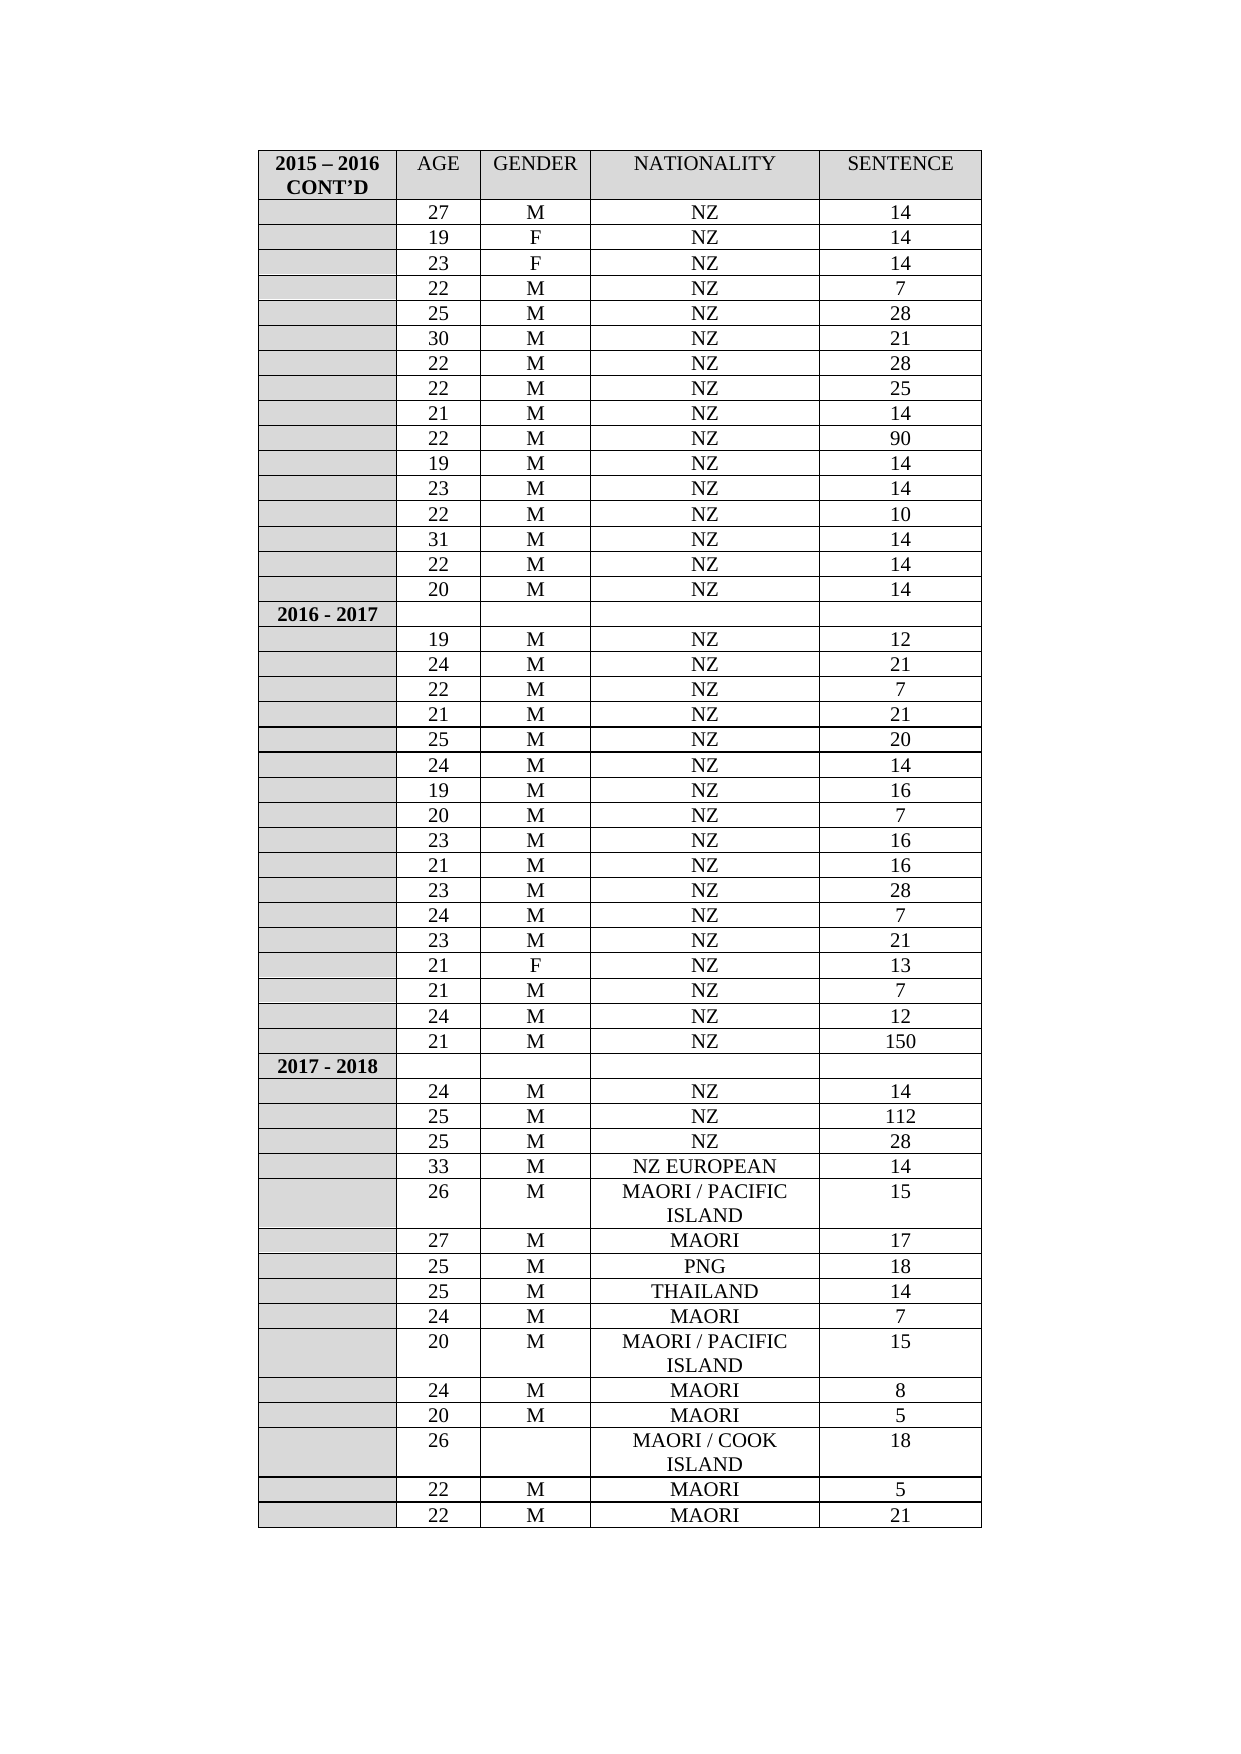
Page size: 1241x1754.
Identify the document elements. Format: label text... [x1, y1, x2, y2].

table_cell M [481, 1179, 590, 1227]
table_cell F [481, 225, 590, 249]
table_cell 27 [397, 1229, 480, 1252]
table_cell [259, 1329, 396, 1377]
table_cell M [481, 301, 590, 325]
table_cell M [481, 753, 590, 777]
table_cell NZ [591, 828, 819, 852]
table_cell 23 [397, 878, 480, 902]
table_cell [259, 552, 396, 576]
table_cell [259, 1129, 396, 1153]
table_cell 15 [820, 1329, 981, 1377]
table_cell 18 [820, 1428, 981, 1476]
table_cell [591, 1054, 819, 1078]
table_cell 21 [820, 652, 981, 676]
table_cell NZ [591, 677, 819, 701]
table_cell NZ [591, 326, 819, 350]
table_cell NZ [591, 1129, 819, 1153]
table_cell [259, 979, 396, 1002]
table_cell M [481, 501, 590, 526]
table_cell [259, 250, 396, 274]
table_cell M [481, 1129, 590, 1153]
table_cell 25 [397, 728, 480, 751]
table_cell [259, 803, 396, 827]
table_cell 23 [397, 250, 480, 274]
table_cell NZ [591, 451, 819, 475]
table_cell 21 [397, 401, 480, 425]
table_cell 24 [397, 903, 480, 927]
table_cell M [481, 326, 590, 350]
table_cell 7 [820, 903, 981, 927]
table_cell 21 [397, 702, 480, 726]
table_cell GENDER [481, 151, 590, 199]
table_cell 21 [397, 953, 480, 977]
table_cell NZ [591, 1079, 819, 1103]
table_cell [259, 1403, 396, 1427]
table_cell [259, 728, 396, 751]
table_cell [259, 527, 396, 551]
table_cell [481, 602, 590, 626]
table_cell M [481, 903, 590, 927]
table_cell 14 [820, 200, 981, 224]
table_cell MAORI [591, 1478, 819, 1501]
table_cell 22 [397, 351, 480, 375]
table_cell 12 [820, 627, 981, 651]
table_cell 90 [820, 426, 981, 450]
table_cell M [481, 1079, 590, 1103]
table_cell [259, 426, 396, 450]
table_cell 14 [820, 1279, 981, 1303]
table_cell 20 [397, 803, 480, 827]
table_cell M [481, 1154, 590, 1178]
table_cell 14 [820, 577, 981, 601]
table_cell M [481, 1254, 590, 1278]
table_cell M [481, 351, 590, 375]
table_cell M [481, 276, 590, 299]
table_cell M [481, 702, 590, 726]
table_cell MAORI [591, 1403, 819, 1427]
table_cell M [481, 1503, 590, 1527]
table_cell M [481, 577, 590, 601]
table_cell NZ EUROPEAN [591, 1154, 819, 1178]
table_cell M [481, 878, 590, 902]
table_cell 25 [397, 301, 480, 325]
table_cell [259, 1304, 396, 1328]
table_cell 14 [820, 250, 981, 274]
table_cell NZ [591, 225, 819, 249]
table_cell M [481, 376, 590, 400]
table_cell 16 [820, 853, 981, 877]
table_cell NZ [591, 1004, 819, 1028]
table_cell M [481, 1304, 590, 1328]
table_cell 2015 – 2016 CONT’D [259, 151, 396, 199]
table_cell M [481, 476, 590, 500]
table_cell 19 [397, 225, 480, 249]
table_cell NATIONALITY [591, 151, 819, 199]
table_cell 22 [397, 501, 480, 526]
table_cell F [481, 953, 590, 977]
table_cell 18 [820, 1254, 981, 1278]
table_cell 20 [397, 1329, 480, 1377]
table_cell 16 [820, 778, 981, 802]
table_cell 22 [397, 426, 480, 450]
table_cell 2016 - 2017 [259, 602, 396, 626]
table_cell 23 [397, 476, 480, 500]
table_cell [259, 878, 396, 902]
table_cell 19 [397, 778, 480, 802]
table_cell NZ [591, 878, 819, 902]
table_cell [259, 200, 396, 224]
table_cell [259, 953, 396, 977]
table_cell [259, 903, 396, 927]
table_cell 2017 - 2018 [259, 1054, 396, 1078]
table_cell NZ [591, 753, 819, 777]
table_cell AGE [397, 151, 480, 199]
table_cell 14 [820, 753, 981, 777]
table_cell 10 [820, 501, 981, 526]
table_cell 21 [820, 702, 981, 726]
table_cell 15 [820, 1179, 981, 1227]
table_cell 26 [397, 1428, 480, 1476]
table_cell 24 [397, 1378, 480, 1402]
table_cell M [481, 652, 590, 676]
table_cell M [481, 200, 590, 224]
table_cell [481, 1428, 590, 1476]
table_cell THAILAND [591, 1279, 819, 1303]
table_cell NZ [591, 577, 819, 601]
table_cell M [481, 728, 590, 751]
table_cell M [481, 1329, 590, 1377]
table_cell NZ [591, 501, 819, 526]
table_cell 7 [820, 1304, 981, 1328]
table_cell 16 [820, 828, 981, 852]
table_cell 8 [820, 1378, 981, 1402]
table_cell 14 [820, 476, 981, 500]
table_cell 25 [397, 1104, 480, 1128]
table_cell [259, 351, 396, 375]
table_cell 23 [397, 928, 480, 952]
table_cell 14 [820, 527, 981, 551]
table_cell NZ [591, 903, 819, 927]
table_cell M [481, 426, 590, 450]
table_cell [820, 602, 981, 626]
table_cell 22 [397, 677, 480, 701]
table_cell 5 [820, 1403, 981, 1427]
table_cell M [481, 828, 590, 852]
table_cell NZ [591, 250, 819, 274]
table_cell 25 [820, 376, 981, 400]
table_cell [259, 1004, 396, 1028]
table_cell 27 [397, 200, 480, 224]
table_cell 22 [397, 1478, 480, 1501]
table_cell 22 [397, 376, 480, 400]
table_cell 22 [397, 276, 480, 299]
table_cell M [481, 1279, 590, 1303]
table_cell [259, 301, 396, 325]
table_cell [259, 577, 396, 601]
table_cell M [481, 1403, 590, 1427]
table_cell NZ [591, 979, 819, 1002]
table_cell 28 [820, 1129, 981, 1153]
table_cell NZ [591, 351, 819, 375]
table_cell F [481, 250, 590, 274]
table_cell [259, 476, 396, 500]
table_cell M [481, 778, 590, 802]
table_cell 28 [820, 351, 981, 375]
table_cell M [481, 627, 590, 651]
table_cell M [481, 928, 590, 952]
table_cell 14 [820, 451, 981, 475]
table_cell 21 [820, 326, 981, 350]
table_cell MAORI [591, 1304, 819, 1328]
table_cell [259, 1229, 396, 1252]
table_cell [259, 451, 396, 475]
table_cell NZ [591, 853, 819, 877]
table_cell [259, 225, 396, 249]
table_cell NZ [591, 552, 819, 576]
table_cell NZ [591, 200, 819, 224]
table_cell [397, 602, 480, 626]
table_cell 7 [820, 276, 981, 299]
table_cell [259, 1029, 396, 1053]
table_cell NZ [591, 627, 819, 651]
table_cell 22 [397, 552, 480, 576]
table_cell [259, 1079, 396, 1103]
table_cell NZ [591, 426, 819, 450]
table_cell [259, 1428, 396, 1476]
table_cell NZ [591, 778, 819, 802]
table_cell M [481, 1229, 590, 1252]
table_cell 26 [397, 1179, 480, 1227]
table_cell 150 [820, 1029, 981, 1053]
table_cell NZ [591, 803, 819, 827]
table_cell 5 [820, 1478, 981, 1501]
table_cell [259, 702, 396, 726]
table_cell 22 [397, 1503, 480, 1527]
table_cell NZ [591, 527, 819, 551]
table_cell 14 [820, 1079, 981, 1103]
table_cell MAORI / COOK ISLAND [591, 1428, 819, 1476]
table_cell [259, 1378, 396, 1402]
table_cell [259, 1154, 396, 1178]
table_cell 28 [820, 301, 981, 325]
table_cell NZ [591, 276, 819, 299]
table_cell 33 [397, 1154, 480, 1178]
table_cell 20 [397, 577, 480, 601]
table_cell NZ [591, 401, 819, 425]
table_cell 7 [820, 803, 981, 827]
table_cell 25 [397, 1129, 480, 1153]
table_cell NZ [591, 301, 819, 325]
table_cell 19 [397, 451, 480, 475]
table_cell 24 [397, 652, 480, 676]
table_cell 7 [820, 979, 981, 1002]
table_cell 25 [397, 1279, 480, 1303]
table_cell MAORI [591, 1503, 819, 1527]
table_cell 23 [397, 828, 480, 852]
table_cell M [481, 527, 590, 551]
table_cell NZ [591, 702, 819, 726]
table_cell [591, 602, 819, 626]
table_cell [259, 677, 396, 701]
table_cell 13 [820, 953, 981, 977]
table_cell [259, 627, 396, 651]
table_cell [259, 1104, 396, 1128]
table_cell 14 [820, 225, 981, 249]
table_cell [259, 276, 396, 299]
table_cell 7 [820, 677, 981, 701]
table_cell MAORI / PACIFIC ISLAND [591, 1329, 819, 1377]
table_cell [259, 1279, 396, 1303]
table_cell NZ [591, 652, 819, 676]
table_cell SENTENCE [820, 151, 981, 199]
table_cell NZ [591, 376, 819, 400]
table_cell M [481, 1104, 590, 1128]
table_cell 24 [397, 1079, 480, 1103]
table_cell [259, 652, 396, 676]
table_cell 12 [820, 1004, 981, 1028]
table_cell M [481, 979, 590, 1002]
table_cell NZ [591, 476, 819, 500]
table_cell M [481, 1004, 590, 1028]
table_cell [820, 1054, 981, 1078]
table_cell 21 [397, 853, 480, 877]
table_cell 14 [820, 1154, 981, 1178]
table_cell M [481, 401, 590, 425]
table_cell 24 [397, 1304, 480, 1328]
table_cell NZ [591, 928, 819, 952]
table_cell M [481, 552, 590, 576]
table_cell NZ [591, 953, 819, 977]
table_cell 112 [820, 1104, 981, 1128]
table_cell M [481, 1378, 590, 1402]
table_cell MAORI [591, 1229, 819, 1252]
table_cell 21 [397, 979, 480, 1002]
table_cell NZ [591, 1104, 819, 1128]
table_cell [259, 853, 396, 877]
table_cell M [481, 1478, 590, 1501]
table_cell [259, 1179, 396, 1227]
table_cell [259, 1478, 396, 1501]
table_cell 21 [397, 1029, 480, 1053]
table_cell 30 [397, 326, 480, 350]
table_cell NZ [591, 728, 819, 751]
table_cell [481, 1054, 590, 1078]
table_cell [259, 501, 396, 526]
table_cell M [481, 677, 590, 701]
table_cell [259, 376, 396, 400]
table_cell 31 [397, 527, 480, 551]
table_cell 20 [820, 728, 981, 751]
table_cell [259, 778, 396, 802]
table_cell MAORI / PACIFIC ISLAND [591, 1179, 819, 1227]
table_cell M [481, 803, 590, 827]
table_cell [259, 326, 396, 350]
table_cell 24 [397, 1004, 480, 1028]
table_cell M [481, 1029, 590, 1053]
table_cell 20 [397, 1403, 480, 1427]
table_cell [259, 401, 396, 425]
table_cell [397, 1054, 480, 1078]
table_cell PNG [591, 1254, 819, 1278]
table_cell 17 [820, 1229, 981, 1252]
table_cell [259, 928, 396, 952]
table_cell 14 [820, 552, 981, 576]
table_cell 14 [820, 401, 981, 425]
table_cell 24 [397, 753, 480, 777]
table_cell [259, 828, 396, 852]
table_cell M [481, 853, 590, 877]
table_cell [259, 1503, 396, 1527]
table_cell [259, 1254, 396, 1278]
table_cell 21 [820, 1503, 981, 1527]
table_cell MAORI [591, 1378, 819, 1402]
table_cell M [481, 451, 590, 475]
table_cell [259, 753, 396, 777]
table_cell 28 [820, 878, 981, 902]
table_cell 19 [397, 627, 480, 651]
table_cell 25 [397, 1254, 480, 1278]
table_cell 21 [820, 928, 981, 952]
table_cell NZ [591, 1029, 819, 1053]
